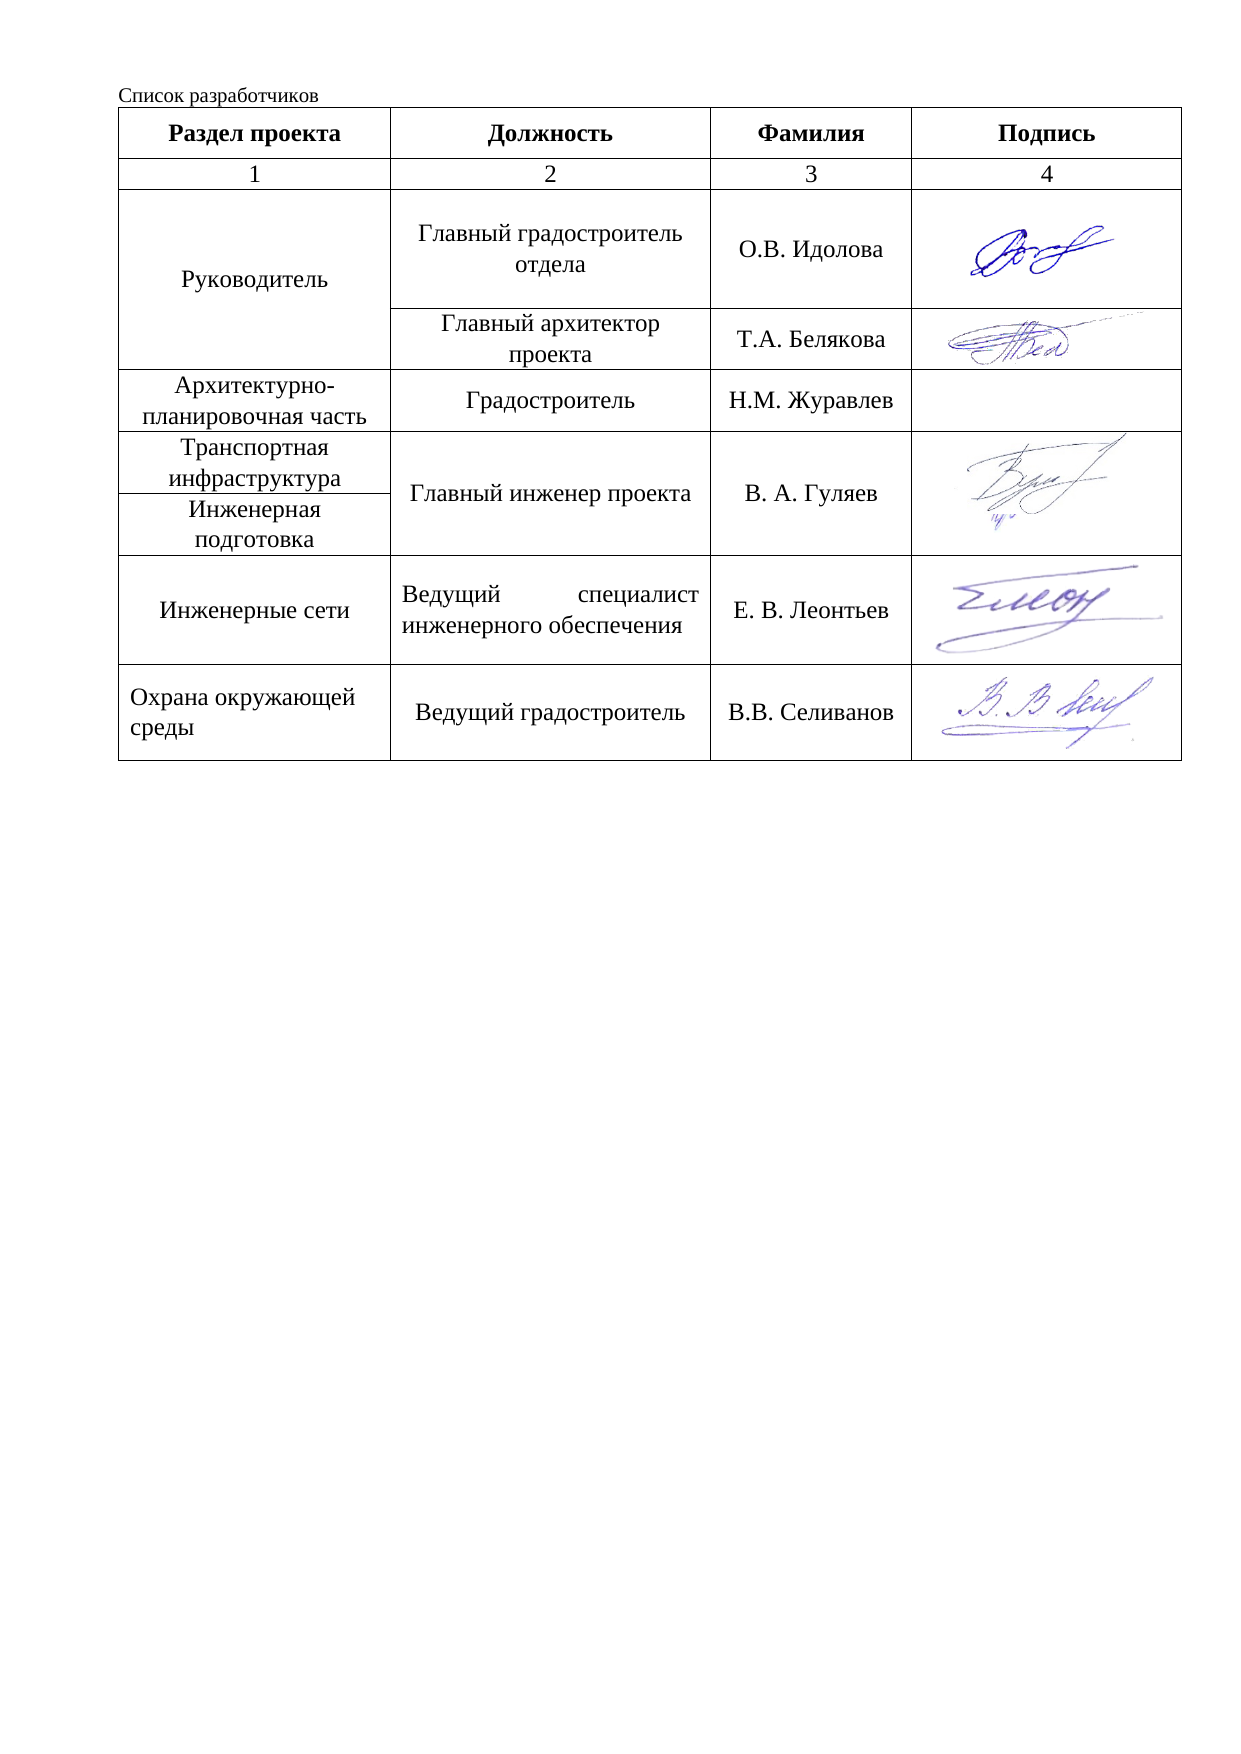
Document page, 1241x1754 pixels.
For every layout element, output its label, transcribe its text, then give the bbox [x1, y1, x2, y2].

table_cell Т.А. Белякова [711, 309, 911, 369]
table_cell [912, 309, 1181, 369]
table_cell Транспортная инфраструктура [119, 432, 390, 493]
table_cell Инженерные сети [119, 556, 390, 664]
table_cell Главный градостроитель отдела [391, 190, 710, 307]
picture [964, 190, 1129, 306]
table_cell В. А. Гуляев [711, 432, 911, 555]
table_header Подпись [912, 108, 1181, 158]
picture [967, 432, 1127, 514]
picture [947, 310, 1147, 366]
table_cell Главный архитектор проекта [391, 309, 710, 369]
table_cell [912, 556, 1181, 664]
table_cell 2 [391, 159, 710, 189]
table_cell Инженерная подготовка [119, 494, 390, 555]
table_cell Архитектурно-планировочная часть [119, 370, 390, 431]
table_cell О.В. Идолова [711, 190, 911, 307]
table_cell Охрана окружающей среды [119, 665, 390, 760]
table_cell Ведущий градостроитель [391, 665, 710, 760]
table_cell Главный инженер проекта [391, 432, 710, 555]
table_cell 3 [711, 159, 911, 189]
table_cell 1 [119, 159, 390, 189]
table_cell [912, 432, 1181, 555]
table_cell Руководитель [119, 190, 390, 369]
table_cell Градостроитель [391, 370, 710, 431]
table_cell [912, 190, 1181, 307]
table_cell [912, 370, 1181, 431]
table_cell 4 [912, 159, 1181, 189]
table_cell Ведущий специалист инженерного обеспечения [391, 556, 710, 664]
picture [923, 556, 1171, 663]
picture [934, 671, 1160, 753]
table_header Должность [391, 108, 710, 158]
table_cell Е. В. Леонтьев [711, 556, 911, 664]
table_cell Н.М. Журавлев [711, 370, 911, 431]
text Список разработчиков [118, 83, 1181, 107]
table_header Раздел проекта [119, 108, 390, 158]
table_cell В.В. Селиванов [711, 665, 911, 760]
table_cell [912, 665, 1181, 760]
table_header Фамилия [711, 108, 911, 158]
